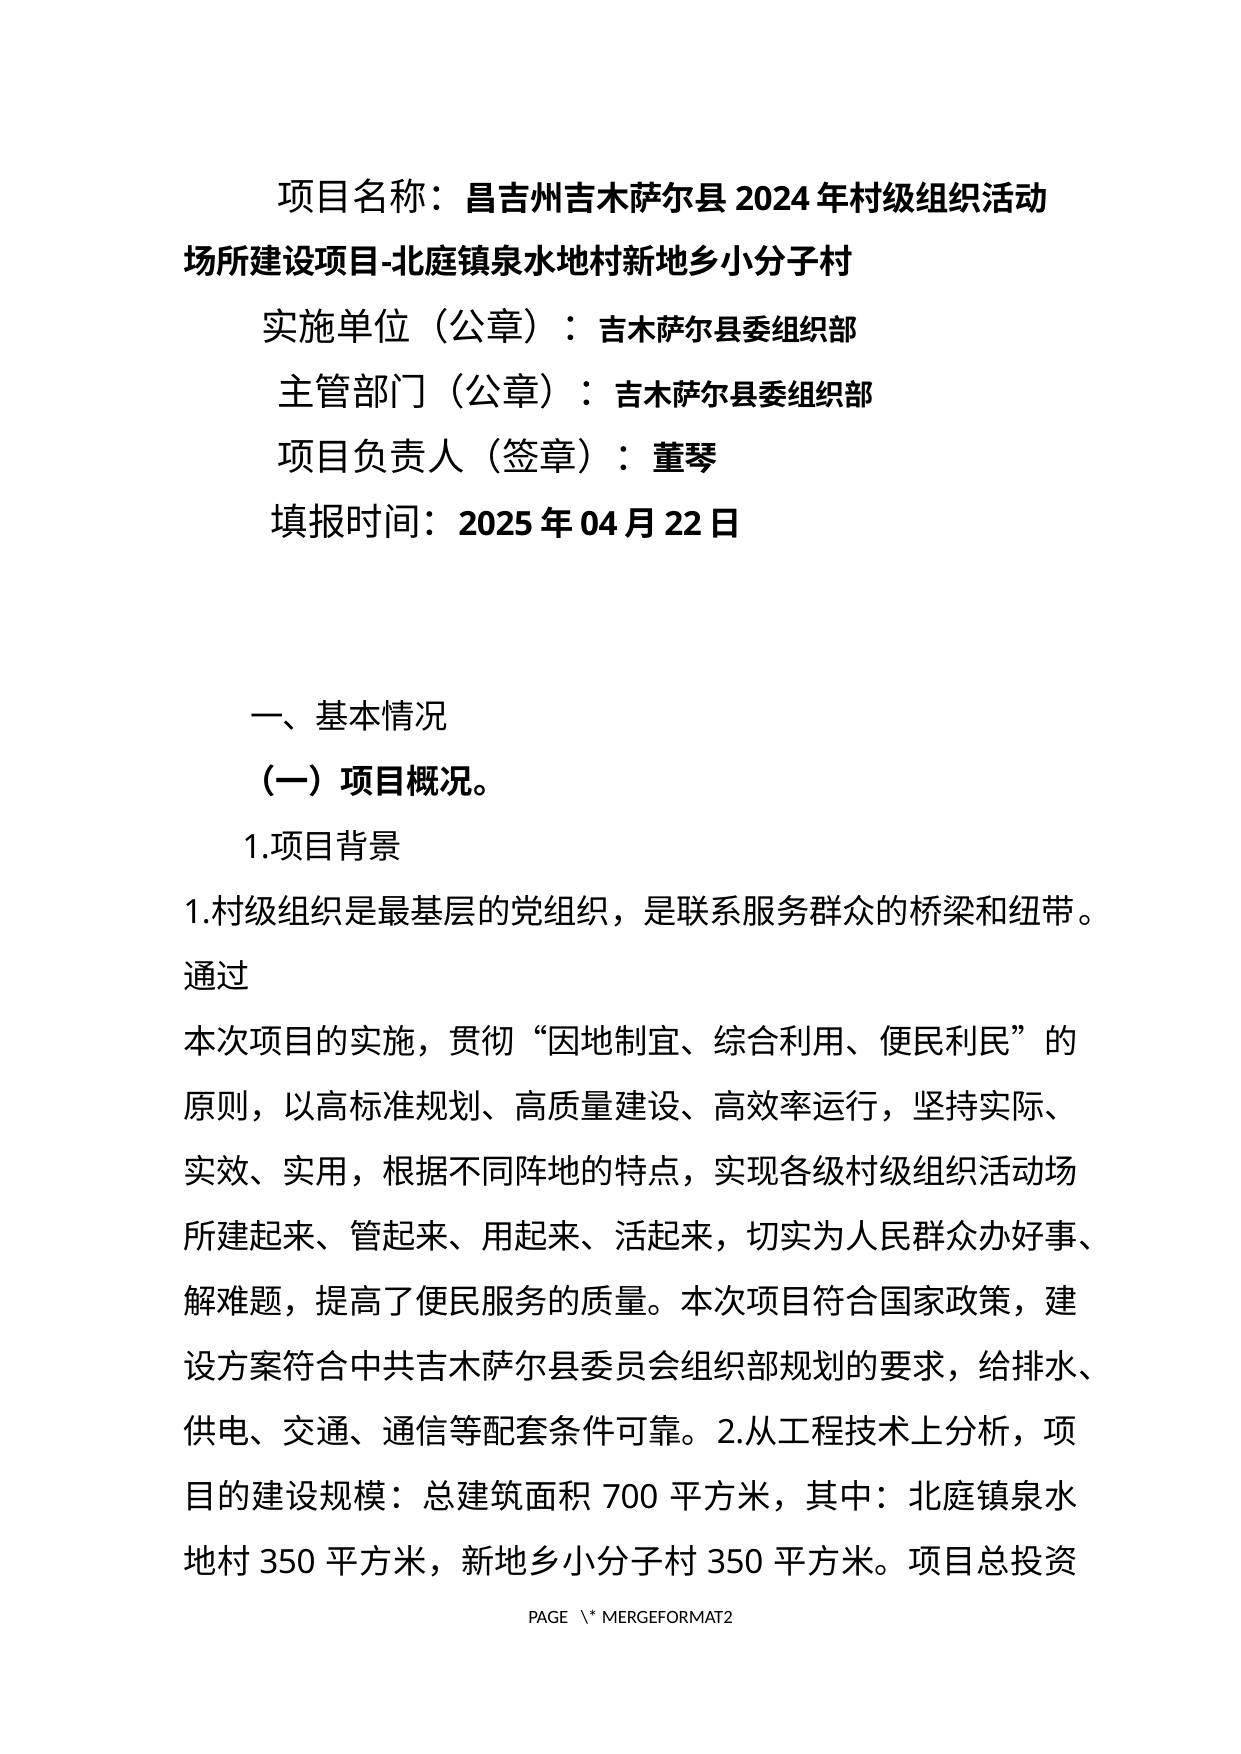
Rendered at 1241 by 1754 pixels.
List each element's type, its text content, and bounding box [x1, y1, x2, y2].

text 填报时间：2025年04月22日 [211, 487, 1078, 552]
text 项目名称：昌吉州吉木萨尔县2024年村级组织活动场所建设项目-北庭镇泉水地村新地乡小分子村 [183, 162, 1078, 292]
text 一、基本情况 [183, 682, 1078, 747]
text （一）项目概况。 [183, 747, 1078, 812]
text 主管部门（公章）：吉木萨尔县委组织部 [183, 357, 1078, 422]
text 实施单位（公章）：吉木萨尔县委组织部 [183, 292, 1078, 357]
text 项目负责人（签章）：董琴 [183, 422, 1078, 487]
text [183, 812, 1078, 1592]
